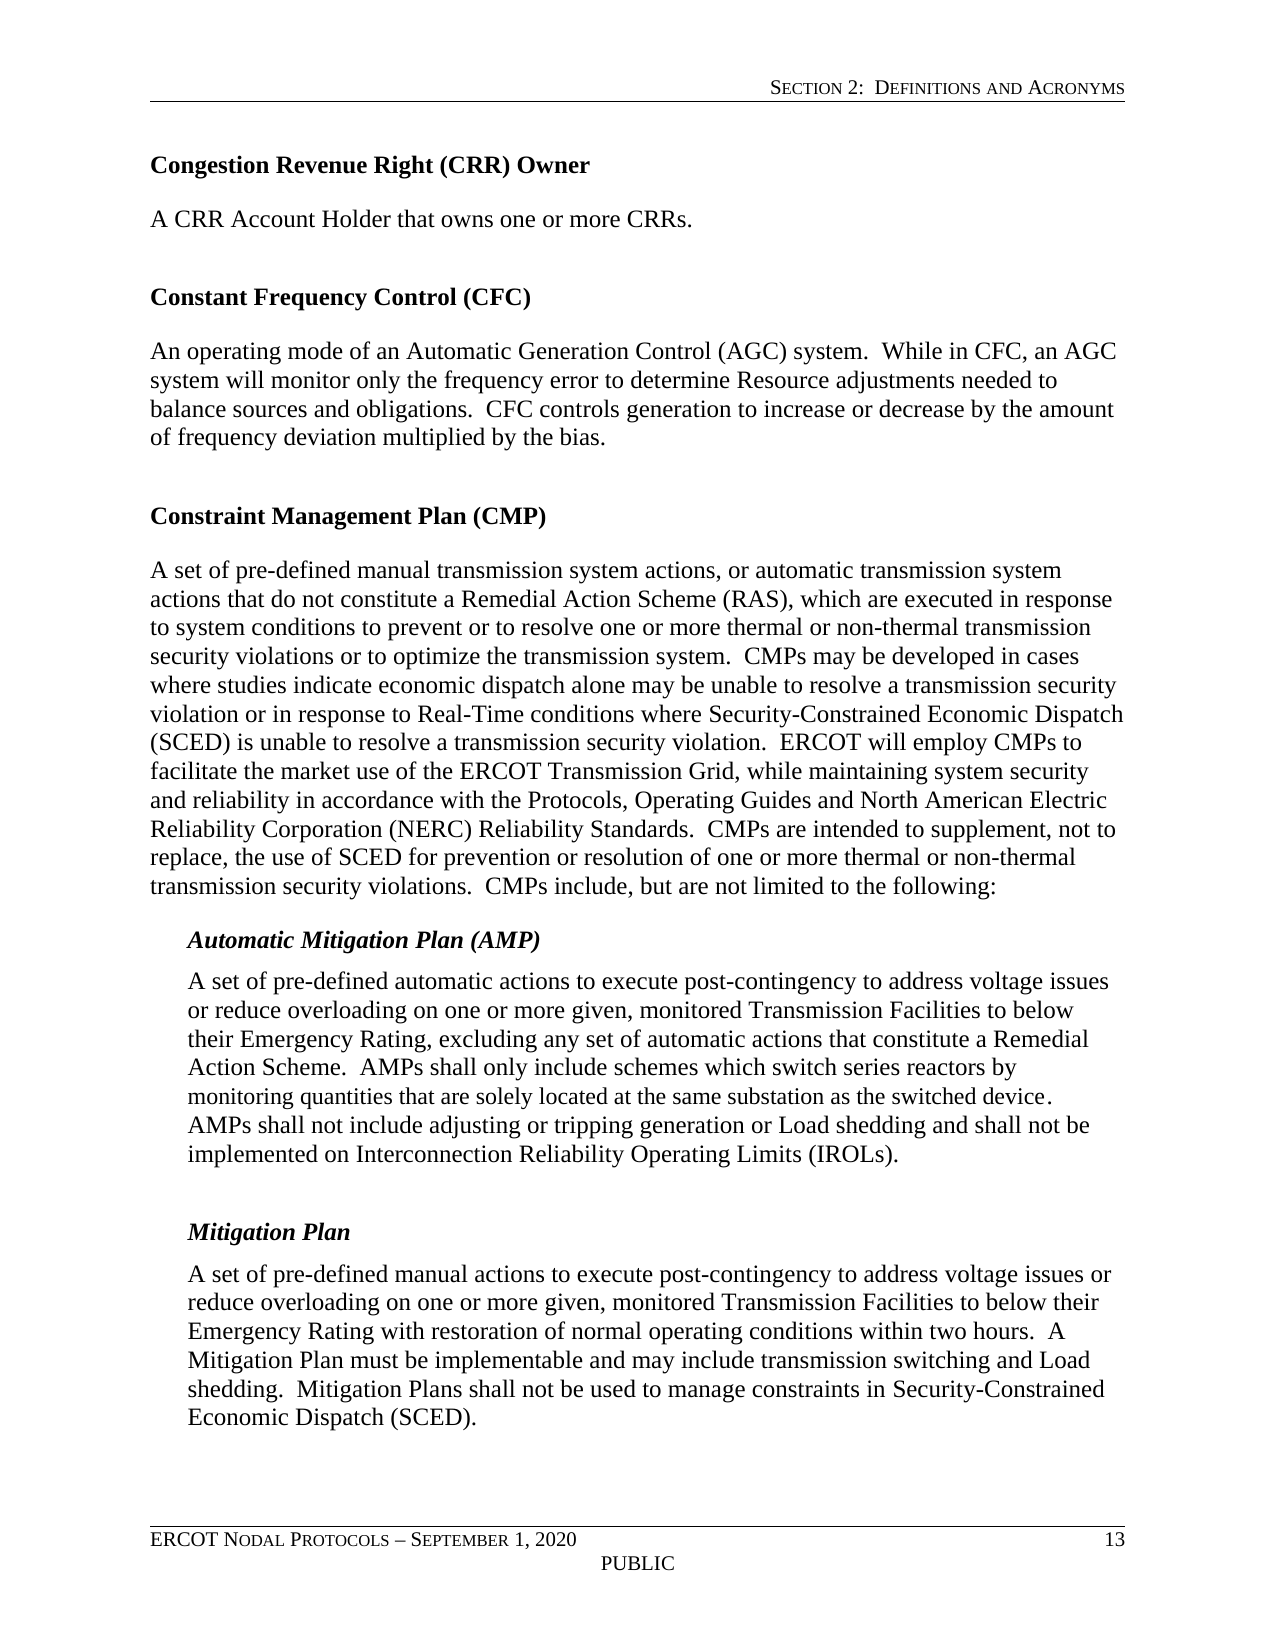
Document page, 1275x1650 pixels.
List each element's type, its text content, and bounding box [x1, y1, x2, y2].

text A set of pre-defined automatic actions to execute post-contingency to address voltage issues or reduce overloading on one or more given, monitored Transmission Facilities to below their Emergency Rating, excluding any set of automatic actions that constitute a Remedial Action Scheme. AMPs shall only include schemes which switch series reactors by monitoring quantities that are solely located at the same substation as the switched device. AMPs shall not include adjusting or tripping generation or Load shedding and shall not be implemented on Interconnection Reliability Operating Limits (IROLs). [187, 966, 1125, 1167]
text A set of pre-defined manual transmission system actions, or automatic transmission system actions that do not constitute a Remedial Action Scheme (RAS), which are executed in response to system conditions to prevent or to resolve one or more thermal or non-thermal transmission security violations or to optimize the transmission system. CMPs may be developed in cases where studies indicate economic dispatch alone may be unable to resolve a transmission security violation or in response to Real-Time conditions where Security-Constrained Economic Dispatch (SCED) is unable to resolve a transmission security violation. ERCOT will employ CMPs to facilitate the market use of the ERCOT Transmission Grid, while maintaining system security and reliability in accordance with the Protocols, Operating Guides and North American Electric Reliability Corporation (NERC) Reliability Standards. CMPs are intended to supplement, not to replace, the use of SCED for prevention or resolution of one or more thermal or non-thermal transmission security violations. CMPs include, but are not limited to the following: [150, 555, 1125, 900]
text Mitigation Plan [187, 1217, 1125, 1246]
text Automatic Mitigation Plan (AMP) [187, 925, 1125, 954]
text A CRR Account Holder that owns one or more CRRs. [150, 204, 1125, 232]
text Constraint Management Plan (CMP) [150, 501, 1125, 530]
text A set of pre-defined manual actions to execute post-contingency to address voltage issues or reduce overloading on one or more given, monitored Transmission Facilities to below their Emergency Rating with restoration of normal operating conditions within two hours. A Mitigation Plan must be implementable and may include transmission switching and Load shedding. Mitigation Plans shall not be used to manage constraints in Security-Constrained Economic Dispatch (SCED). [187, 1259, 1125, 1431]
text Constant Frequency Control (CFC) [150, 282, 1125, 311]
text Congestion Revenue Right (CRR) Owner [150, 150, 1125, 179]
text An operating mode of an Automatic Generation Control (AGC) system. While in CFC, an AGC system will monitor only the frequency error to determine Resource adjustments needed to balance sources and obligations. CFC controls generation to increase or decrease by the amount of frequency deviation multiplied by the bias. [150, 336, 1125, 451]
